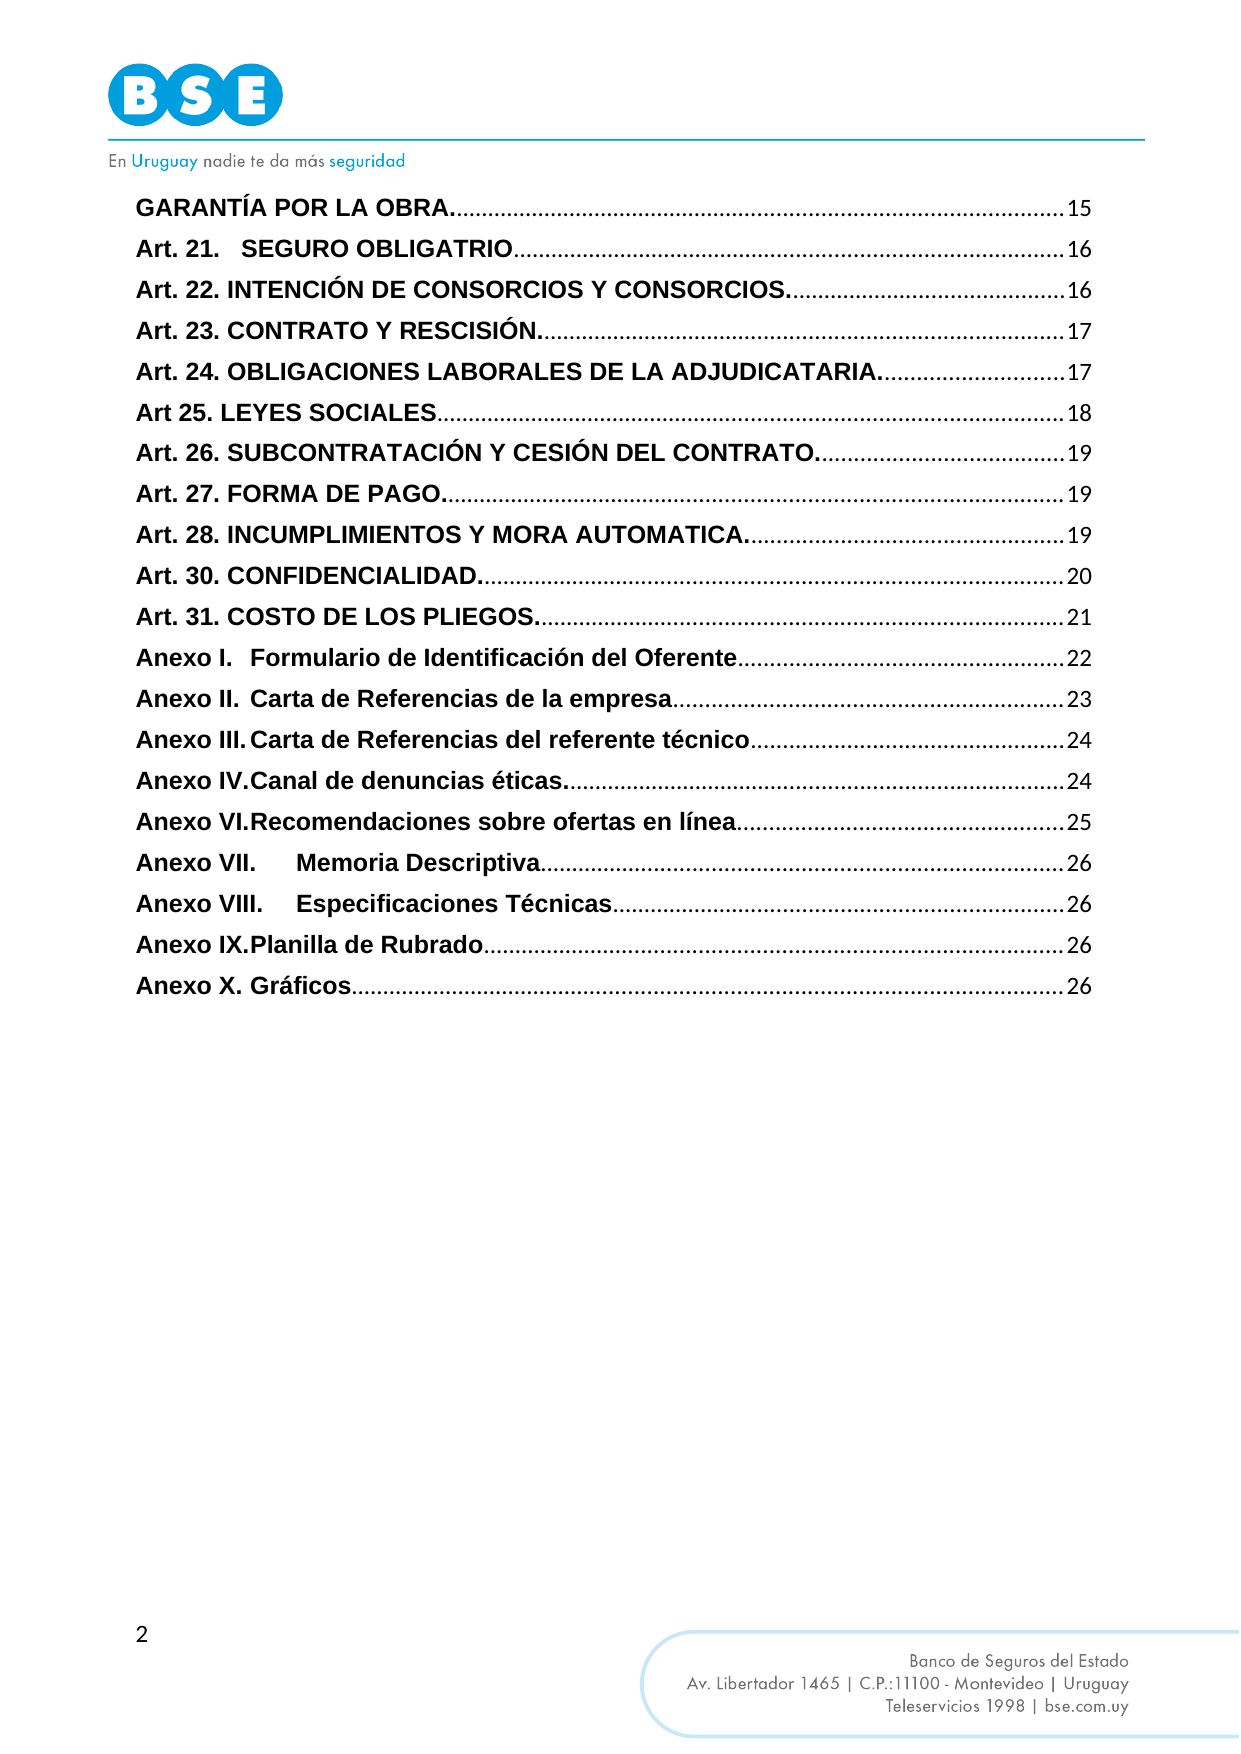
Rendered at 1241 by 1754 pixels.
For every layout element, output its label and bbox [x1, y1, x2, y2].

picture [1, 0, 1241, 183]
picture [0, 1617, 1239, 1754]
